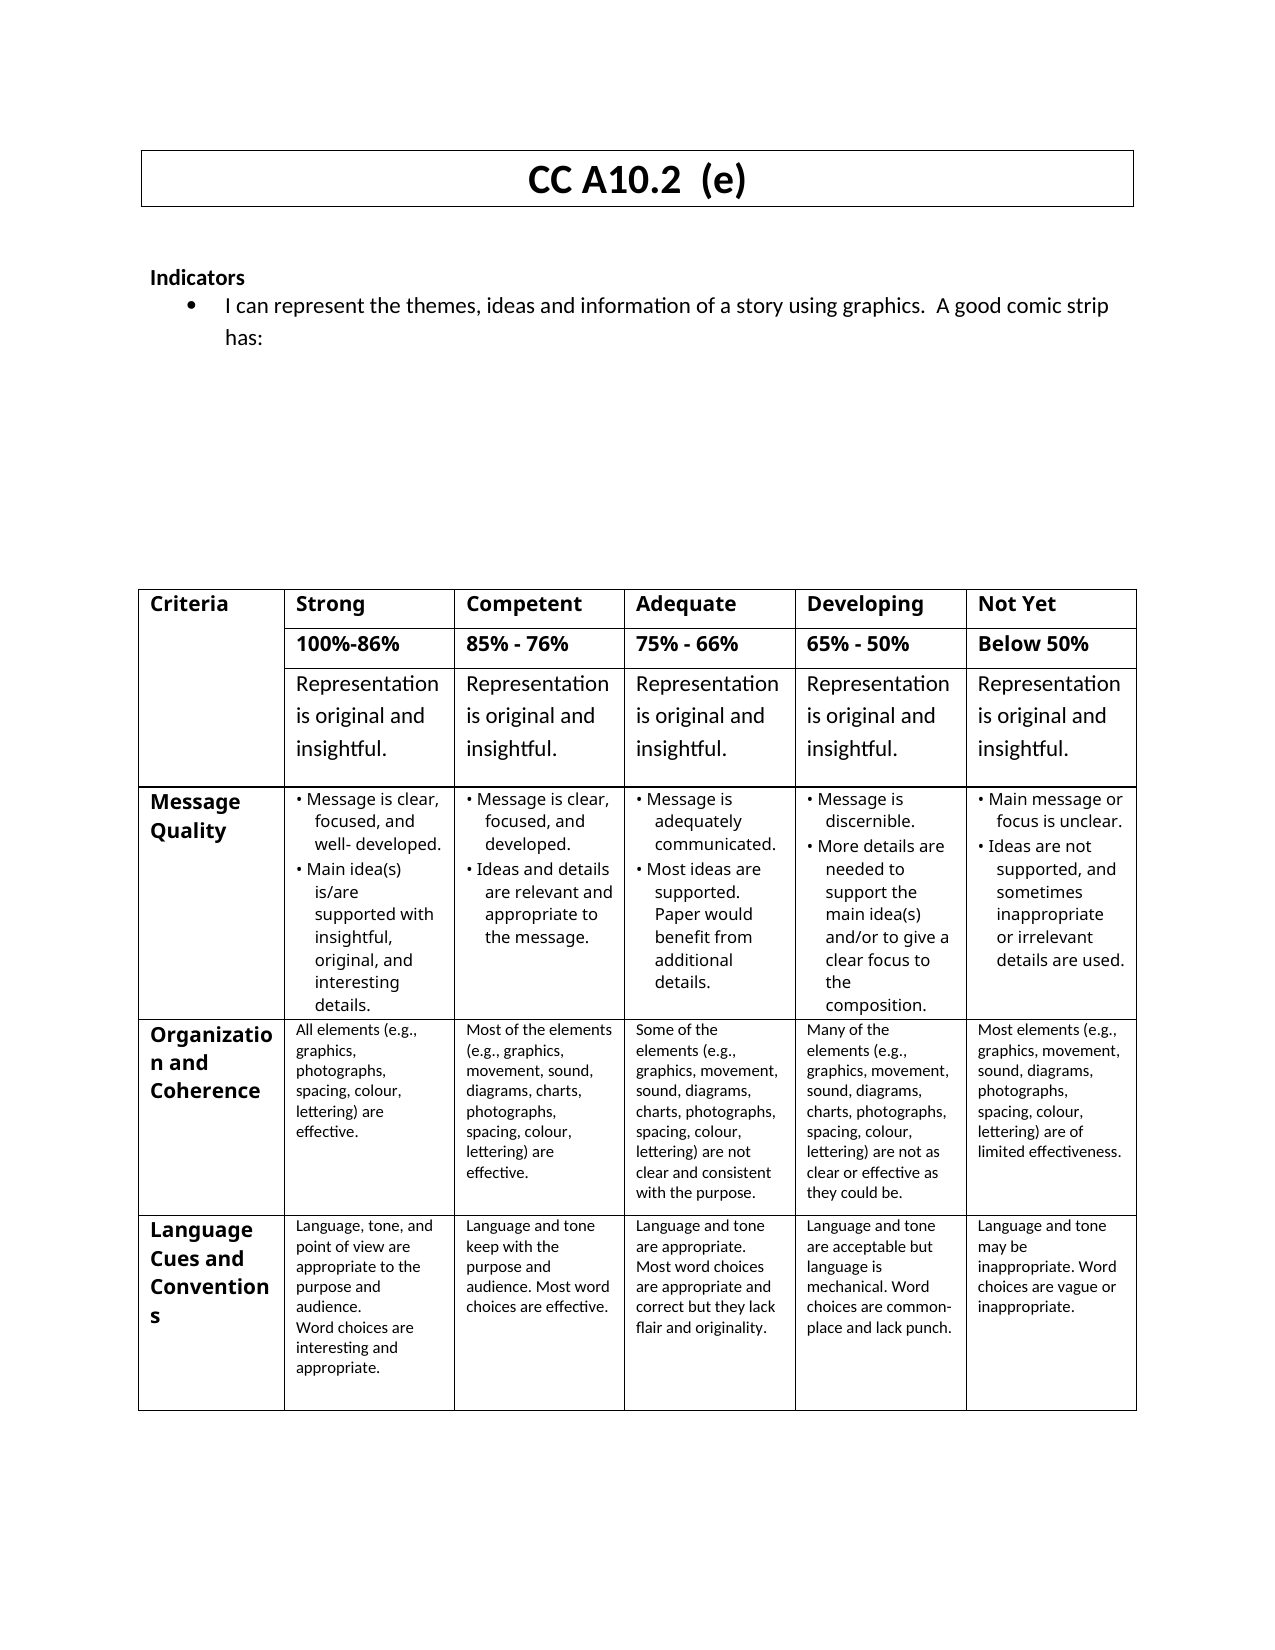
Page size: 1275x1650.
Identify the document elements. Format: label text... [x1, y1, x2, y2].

table_header Developing [796, 590, 966, 628]
table_cell • Message is clear, focused, and developed. • Ideas and details are relevant and appropriate to the message. [455, 788, 624, 1019]
table_header Criteria [139, 590, 284, 786]
list I can represent the themes, ideas and information of a story using graphics. A good comic strip has: [187, 291, 1125, 351]
text CC A10.2 (e) [142, 151, 1133, 206]
table_cell Below 50% [967, 629, 1136, 668]
table_header Adequate [625, 590, 795, 628]
table_cell • Main message or focus is unclear. • Ideas are not supported, and sometimes inappropriate or irrelevant details are used. [967, 788, 1136, 1019]
table_header Strong [285, 590, 454, 628]
table_cell 65% - 50% [796, 629, 966, 668]
table_cell Language and tone may be inappropriate. Word choices are vague or inappropriate. [967, 1216, 1136, 1410]
table_cell Language, tone, and point of view are appropriate to the purpose and audience. Word choices are interesting and appropriate. [285, 1216, 454, 1410]
table_cell Representation is original and insightful. [967, 669, 1136, 786]
table_cell Language and tone are acceptable but language is mechanical. Word choices are common-place and lack punch. [796, 1216, 966, 1410]
table_cell 100%-86% [285, 629, 454, 668]
table_cell Message Quality [139, 788, 284, 1019]
table_cell Representation is original and insightful. [625, 669, 795, 786]
table_cell 85% - 76% [455, 629, 624, 668]
table_cell Most elements (e.g., graphics, movement, sound, diagrams, photographs, spacing, colour, lettering) are of limited effectiveness. [967, 1020, 1136, 1214]
table_cell Representation is original and insightful. [796, 669, 966, 786]
table_cell Many of the elements (e.g., graphics, movement, sound, diagrams, charts, photographs, spacing, colour, lettering) are not as clear or effective as they could be. [796, 1020, 966, 1214]
table_cell Representation is original and insightful. [285, 669, 454, 786]
table_cell All elements (e.g., graphics, photographs, spacing, colour, lettering) are effective. [285, 1020, 454, 1214]
table_cell Language and tone are appropriate. Most word choices are appropriate and correct but they lack flair and originality. [625, 1216, 795, 1410]
table_cell • Message is clear, focused, and well- developed. • Main idea(s) is/are supported with insightful, original, and interesting details. [285, 788, 454, 1019]
table_cell Most of the elements (e.g., graphics, movement, sound, diagrams, charts, photographs, spacing, colour, lettering) are effective. [455, 1020, 624, 1214]
table_cell 75% - 66% [625, 629, 795, 668]
table_cell Some of the elements (e.g., graphics, movement, sound, diagrams, charts, photographs, spacing, colour, lettering) are not clear and consistent with the purpose. [625, 1020, 795, 1214]
table_cell • Message is discernible. • More details are needed to support the main idea(s) and/or to give a clear focus to the composition. [796, 788, 966, 1019]
table_cell Language and tone keep with the purpose and audience. Most word choices are effective. [455, 1216, 624, 1410]
table_cell Organization and Coherence [139, 1020, 284, 1214]
table_header Not Yet [967, 590, 1136, 628]
table_cell Language Cues and Conventions [139, 1216, 284, 1410]
table_header Competent [455, 590, 624, 628]
table_cell • Message is adequately communicated. • Most ideas are supported. Paper would benefit from additional details. [625, 788, 795, 1019]
table_cell Representation is original and insightful. [455, 669, 624, 786]
text Indicators [150, 263, 1125, 291]
